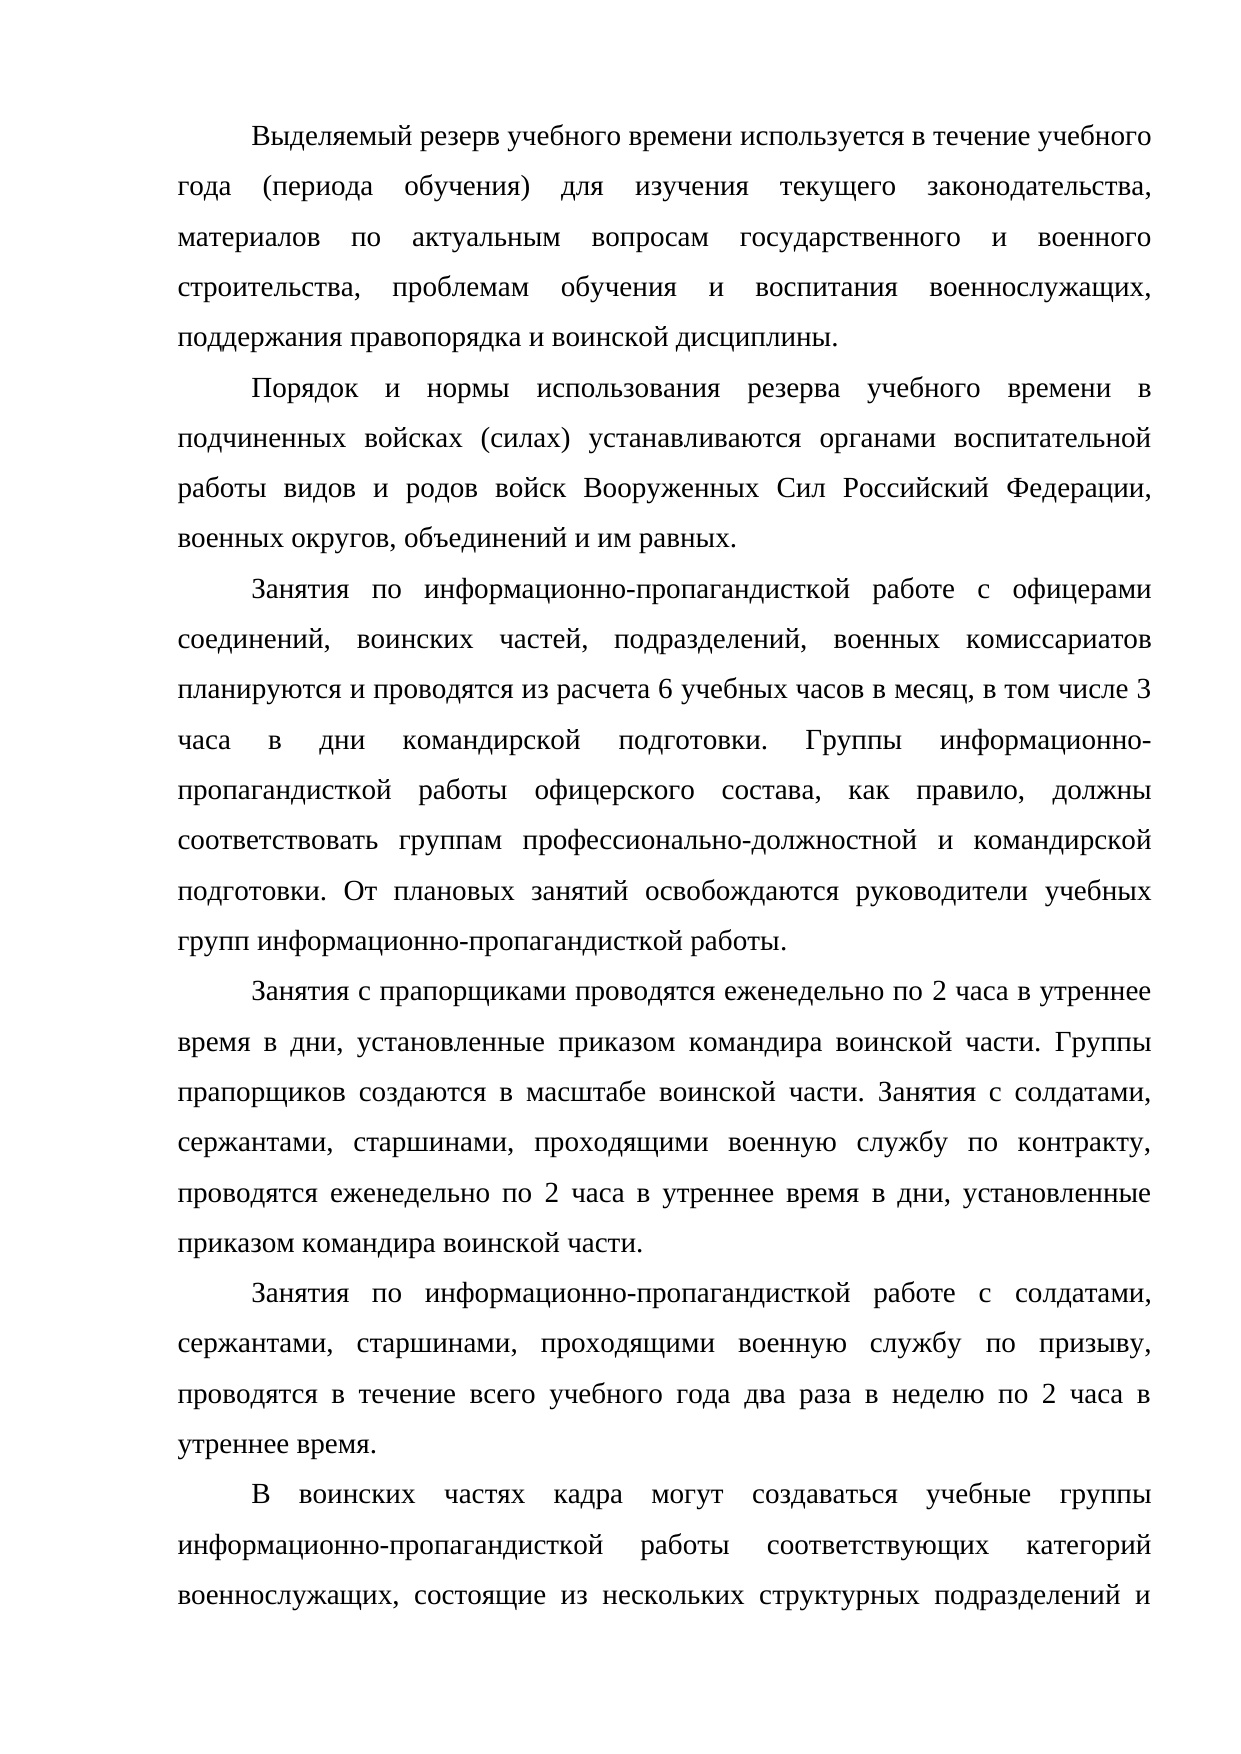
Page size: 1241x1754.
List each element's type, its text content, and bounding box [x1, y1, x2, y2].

text Занятия по информационно-пропагандисткой работе с офицерами соединений, воинских частей, подразделений, военных комиссариатов планируются и проводятся из расчета 6 учебных часов в месяц, в том числе 3 часа в дни командирской подготовки. Группы информационно-пропагандисткой работы офицерского состава, как правило, должны соответствовать группам профессионально-должностной и командирской подготовки. От плановых занятий освобождаются руководители учебных групп информационно-пропагандисткой работы. [177, 571, 1152, 957]
text Выделяемый резерв учебного времени используется в течение учебного года (периода обучения) для изучения текущего законодательства, материалов по актуальным вопросам государственного и военного строительства, проблемам обучения и воспитания военнослужащих, поддержания правопорядка и воинской дисциплины. [177, 118, 1152, 353]
text Занятия с прапорщиками проводятся еженедельно по 2 часа в утреннее время в дни, установленные приказом командира воинской части. Группы прапорщиков создаются в масштабе воинской части. Занятия с солдатами, сержантами, старшинами, проходящими военную службу по контракту, проводятся еженедельно по 2 часа в утреннее время в дни, установленные приказом командира воинской части. [177, 973, 1152, 1258]
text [177, 1477, 1152, 1611]
text Занятия по информационно-пропагандисткой работе с солдатами, сержантами, старшинами, проходящими военную службу по призыву, проводятся в течение всего учебного года два раза в неделю по 2 часа в утреннее время. [177, 1275, 1152, 1460]
text Порядок и нормы использования резерва учебного времени в подчиненных войсках (силах) устанавливаются органами воспитательной работы видов и родов войск Вооруженных Сил Российский Федерации, военных округов, объединений и им равных. [177, 370, 1152, 554]
